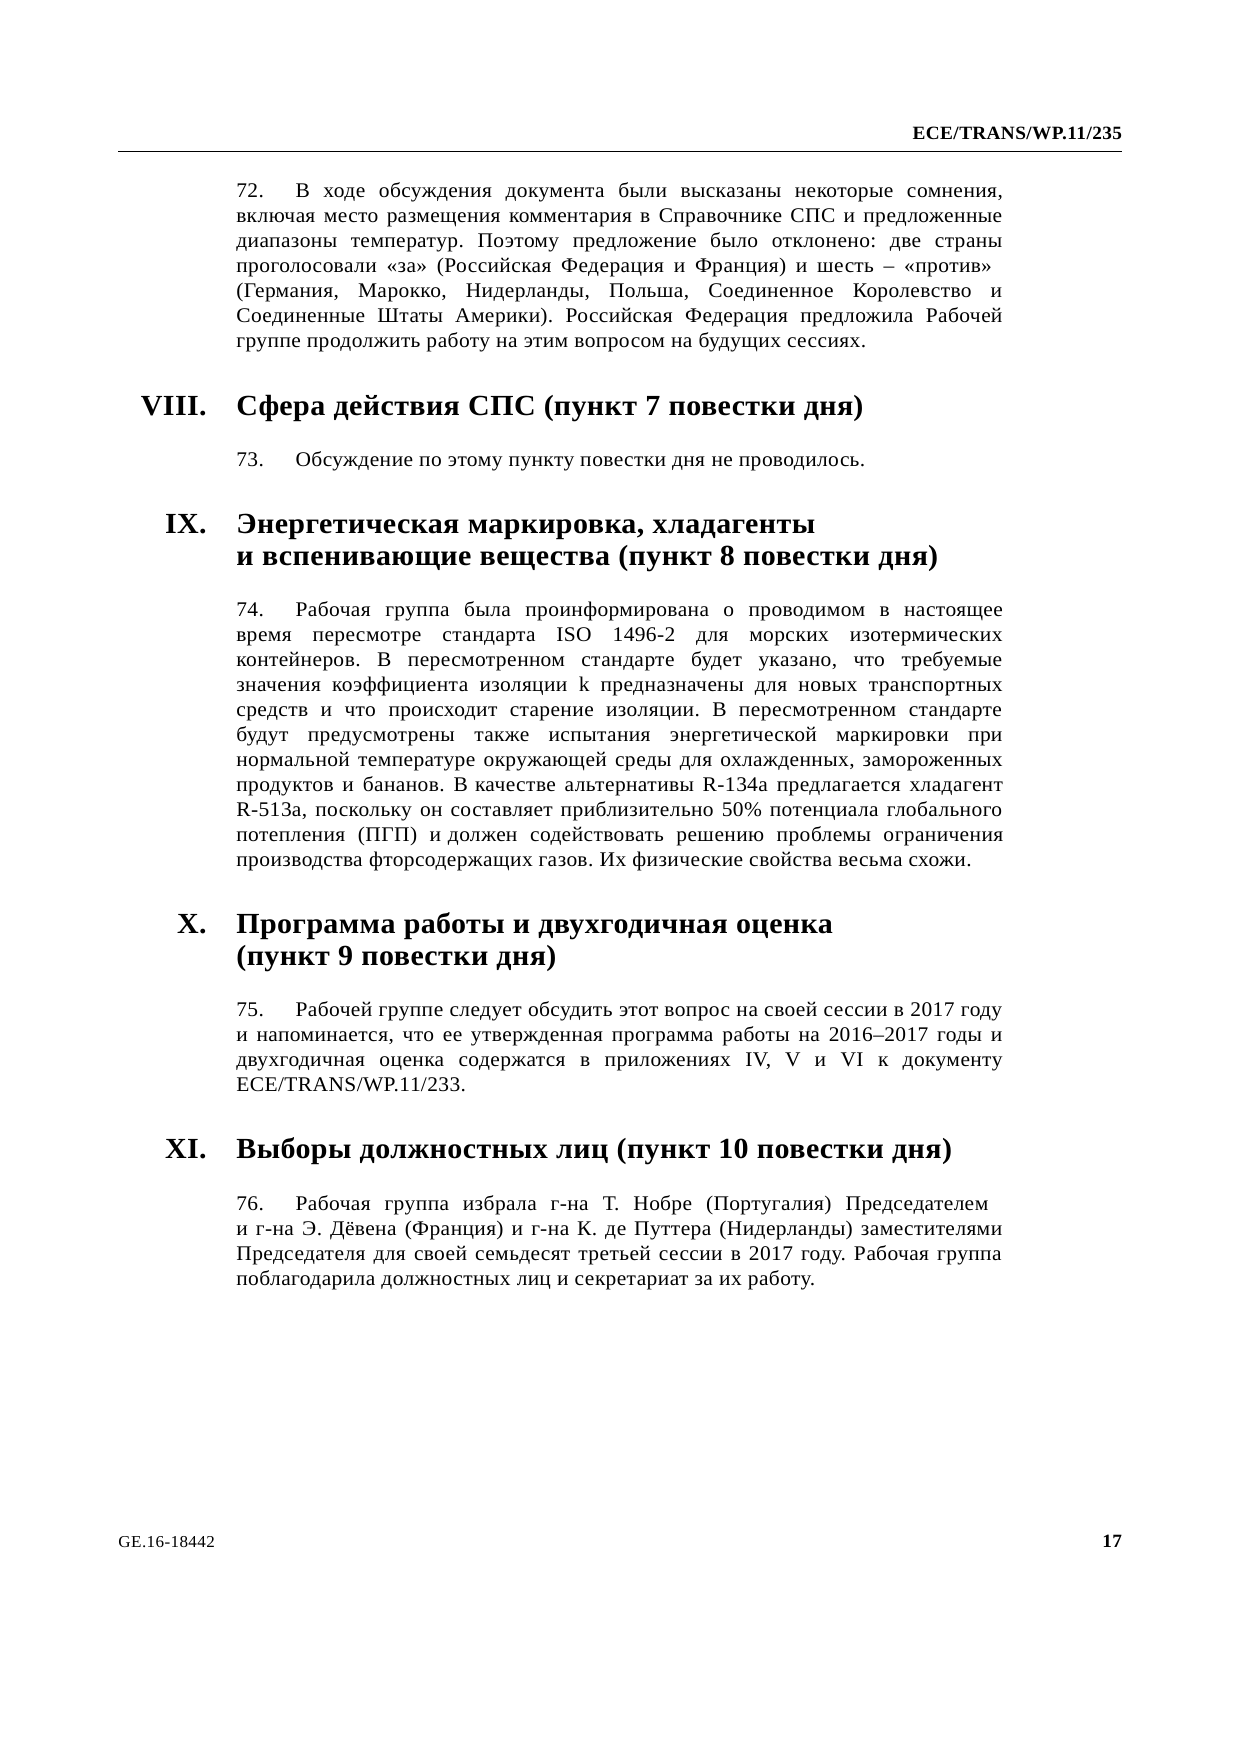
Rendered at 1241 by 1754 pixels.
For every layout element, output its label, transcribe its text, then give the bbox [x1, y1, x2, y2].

text 74. Рабочая группа была проинформирована о проводимом в настоящее время пересмотре стандарта ISO 1496-2 для морских изотермических контейнеров. В пересмотренном стандарте будет указано, что требуемые значения коэффициента изоляции k предназначены для новых транспортных средств и что происходит старение изоляции. В пересмотренном стандарте будут предусмотрены также испытания энергетической маркировки при нормальной температуре окружающей среды для охлажденных, замороженных продуктов и бананов. В качестве альтернативы R-134a предлагается хладагент R-513a, поскольку он составляет приблизительно 50% потенциала глобального потепления (ПГП) и должен содействовать решению проблемы ограничения производства фторсодержащих газов. Их физические свойства весьма схожи. [236, 596, 1004, 871]
text 73. Обсуждение по этому пункту повестки дня не проводилось. [236, 446, 1004, 471]
text IX. Энергетическая маркировка, хладагенты и вспенивающие вещества (пункт 8 повестки дня) [118, 509, 1004, 571]
text VIII. Сфера действия СПС (пункт 7 повестки дня) [118, 390, 1004, 421]
text 76. Рабочая группа избрала г-на Т. Нобре (Португалия) Председателем и г-на Э. Дёвена (Франция) и г-на К. де Путтера (Нидерланды) заместителями Председателя для своей семьдесят третьей сессии в 2017 году. Рабочая группа поблагодарила должностных лиц и секретариат за их работу. [236, 1190, 1004, 1290]
text 72. В ходе обсуждения документа были высказаны некоторые сомнения, включая место размещения комментария в Справочнике СПС и предложенные диапазоны температур. Поэтому предложение было отклонено: две страны проголосовали «за» (Российская Федерация и Франция) и шесть – «против» (Германия, Марокко, Нидерланды, Польша, Соединенное Королевство и Соединенные Штаты Америки). Российская Федерация предложила Рабочей группе продолжить работу на этим вопросом на будущих сессиях. [236, 177, 1004, 352]
text 75. Рабочей группе следует обсудить этот вопрос на своей сессии в 2017 году и напоминается, что ее утвержденная программа работы на 2016–2017 годы и двухгодичная оценка содержатся в приложениях IV, V и VI к документу ECE/TRANS/WP.11/233. [236, 996, 1004, 1096]
text XI. Выборы должностных лиц (пункт 10 повестки дня) [118, 1134, 1004, 1165]
text X. Программа работы и двухгодичная оценка (пункт 9 повестки дня) [118, 909, 1004, 971]
